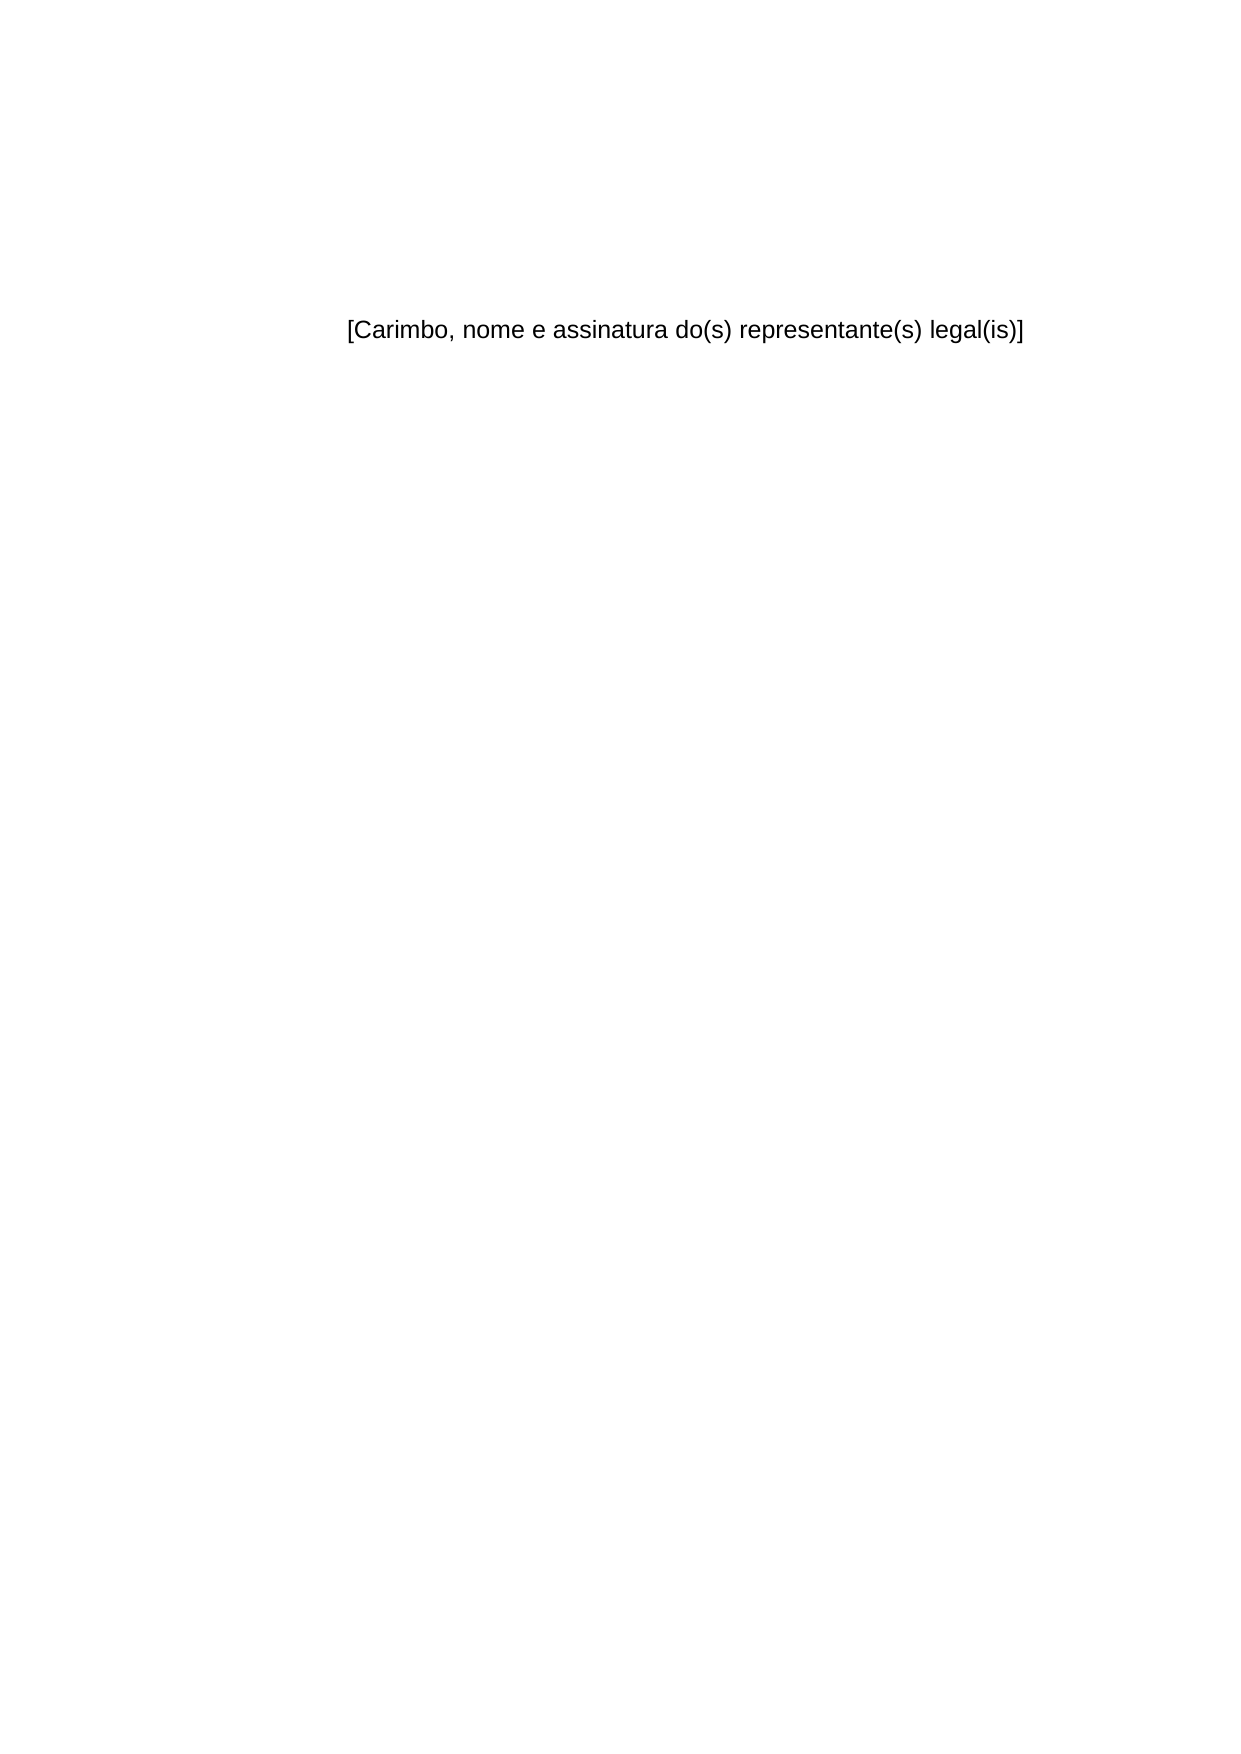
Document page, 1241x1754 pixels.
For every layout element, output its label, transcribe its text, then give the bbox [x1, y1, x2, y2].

text [Carimbo, nome e assinatura do(s) representante(s) legal(is)] [347, 315, 1076, 344]
